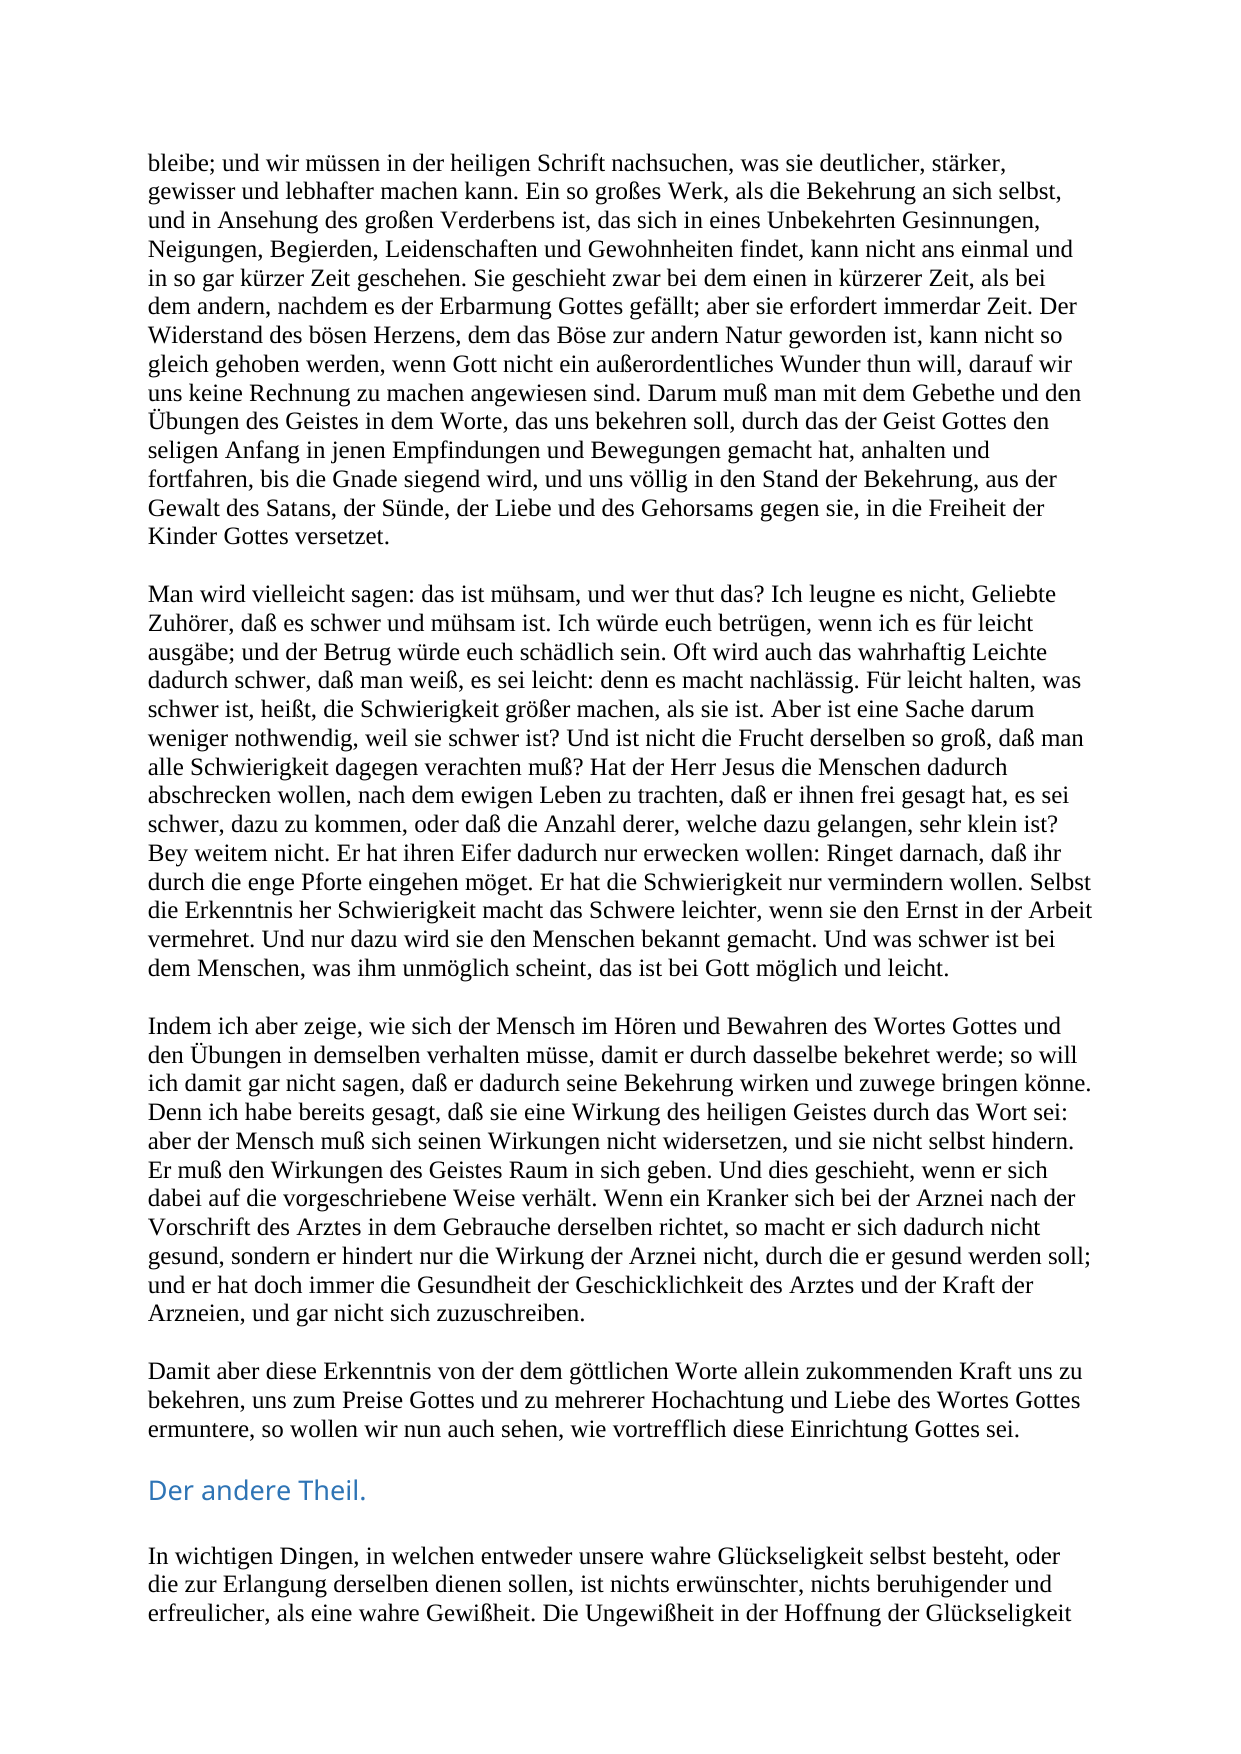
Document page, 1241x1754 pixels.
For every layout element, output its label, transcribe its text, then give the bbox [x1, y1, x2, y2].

text Damit aber diese Erkenntnis von der dem göttlichen Worte allein zukommenden Kraft uns zu bekehren, uns zum Preise Gottes und zu mehrerer Hochachtung und Liebe des Wortes Gottes ermuntere, so wollen wir nun auch sehen, wie vortrefflich diese Einrichtung Gottes sei. [148, 1356, 1093, 1443]
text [148, 148, 1093, 550]
text Indem ich aber zeige, wie sich der Mensch im Hören und Bewahren des Wortes Gottes und den Übungen in demselben verhalten müsse, damit er durch dasselbe bekehret werde; so will ich damit gar nicht sagen, daß er dadurch seine Bekehrung wirken und zuwege bringen könne. Denn ich habe bereits gesagt, daß sie eine Wirkung des heiligen Geistes durch das Wort sei: aber der Mensch muß sich seinen Wirkungen nicht widersetzen, und sie nicht selbst hindern. Er muß den Wirkungen des Geistes Raum in sich geben. Und dies geschieht, wenn er sich dabei auf die vorgeschriebene Weise verhält. Wenn ein Kranker sich bei der Arznei nach der Vorschrift des Arztes in dem Gebrauche derselben richtet, so macht er sich dadurch nicht gesund, sondern er hindert nur die Wirkung der Arznei nicht, durch die er gesund werden soll; und er hat doch immer die Gesundheit der Geschicklichkeit des Arztes und der Kraft der Arzneien, und gar nicht sich zuzuschreiben. [148, 1011, 1093, 1327]
text Man wird vielleicht sagen: das ist mühsam, und wer thut das? Ich leugne es nicht, Geliebte Zuhörer, daß es schwer und mühsam ist. Ich würde euch betrügen, wenn ich es für leicht ausgäbe; und der Betrug würde euch schädlich sein. Oft wird auch das wahrhaftig Leichte dadurch schwer, daß man weiß, es sei leicht: denn es macht nachlässig. Für leicht halten, was schwer ist, heißt, die Schwierigkeit größer machen, als sie ist. Aber ist eine Sache darum weniger nothwendig, weil sie schwer ist? Und ist nicht die Frucht derselben so groß, daß man alle Schwierigkeit dagegen verachten muß? Hat der Herr Jesus die Menschen dadurch abschrecken wollen, nach dem ewigen Leben zu trachten, daß er ihnen frei gesagt hat, es sei schwer, dazu zu kommen, oder daß die Anzahl derer, welche dazu gelangen, sehr klein ist? Bey weitem nicht. Er hat ihren Eifer dadurch nur erwecken wollen: Ringet darnach, daß ihr durch die enge Pforte eingehen möget. Er hat die Schwierigkeit nur vermindern wollen. Selbst die Erkenntnis her Schwierigkeit macht das Schwere leichter, wenn sie den Ernst in der Arbeit vermehret. Und nur dazu wird sie den Menschen bekannt gemacht. Und was schwer ist bei dem Menschen, was ihm unmöglich scheint, das ist bei Gott möglich und leicht. [148, 579, 1093, 982]
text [148, 1541, 1093, 1627]
subtitle Der andere Theil. [148, 1472, 1093, 1509]
